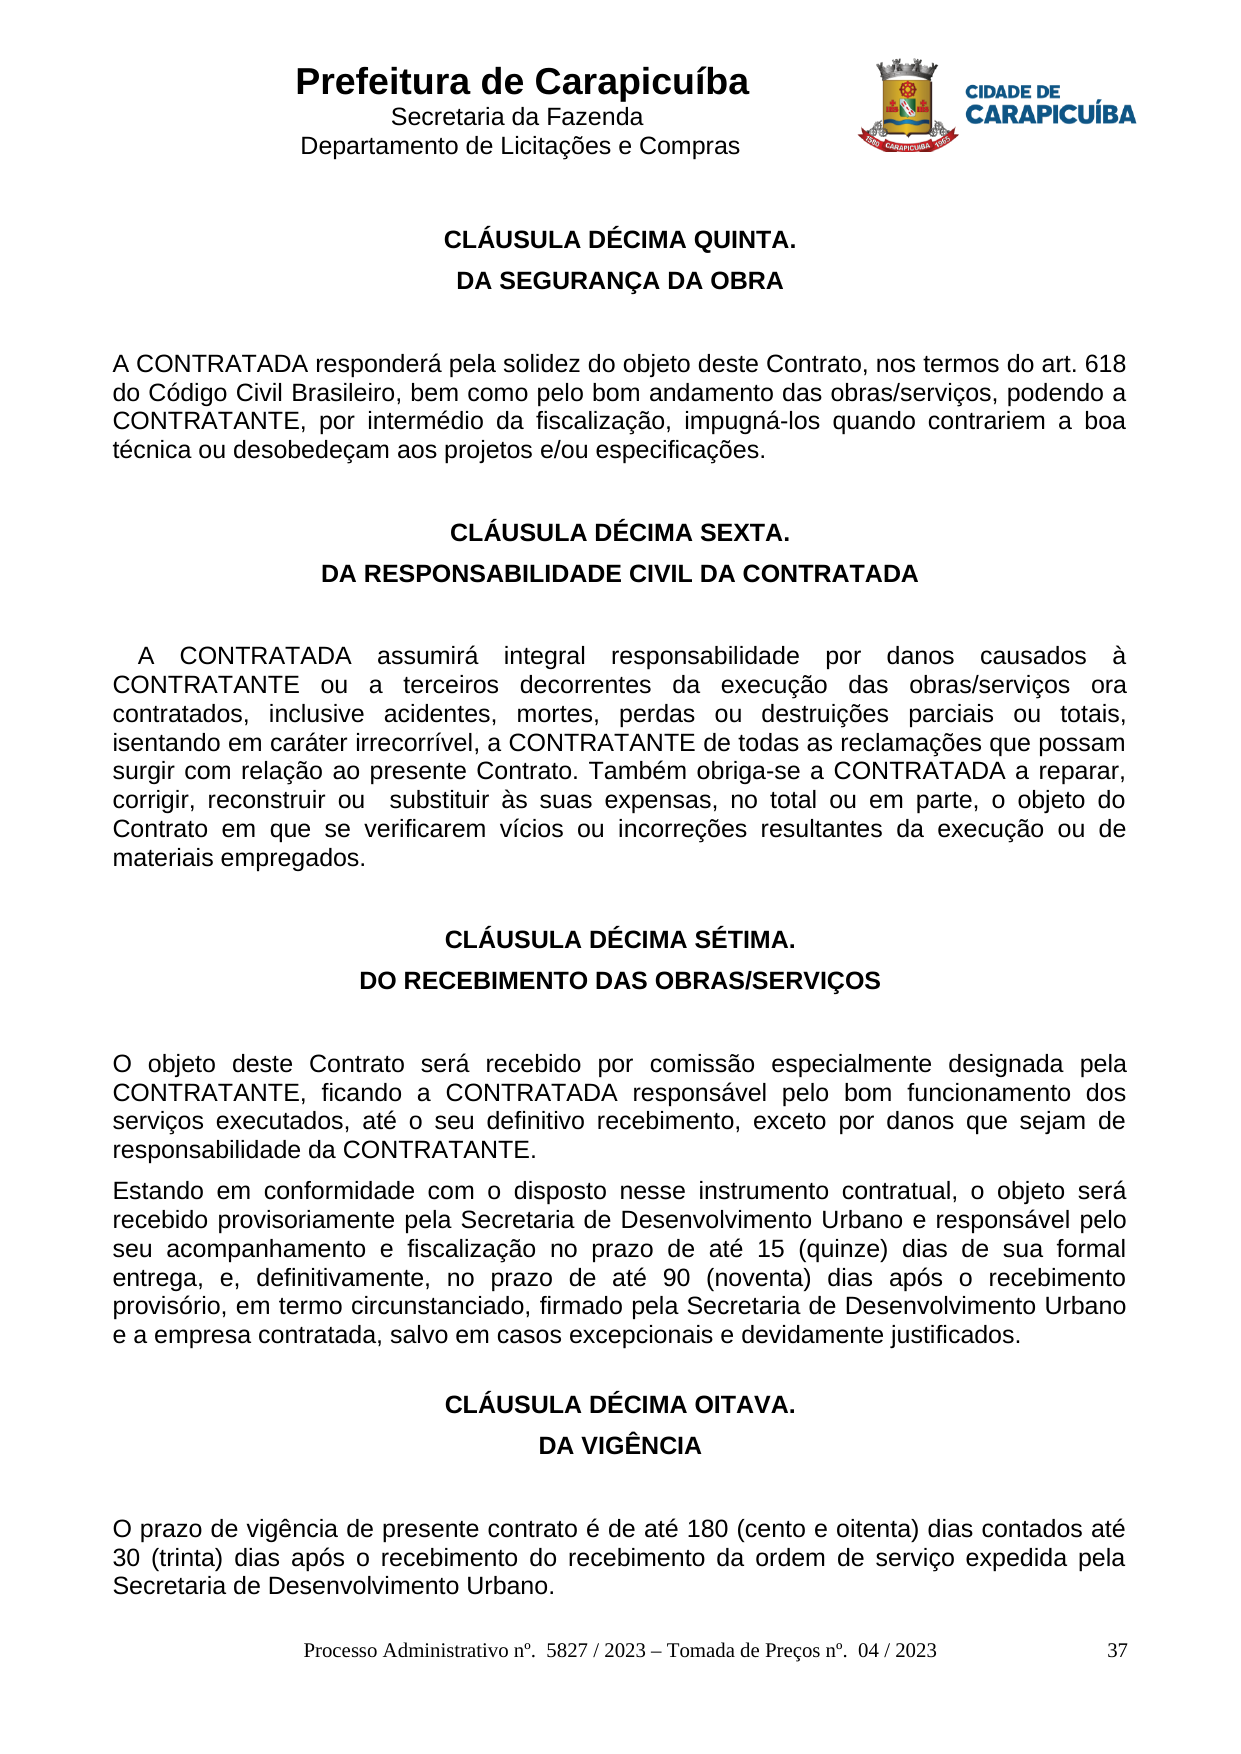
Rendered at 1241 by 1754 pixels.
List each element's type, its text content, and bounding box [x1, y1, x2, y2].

text DO RECEBIMENTO DAS OBRAS/SERVIÇOS [112, 966, 1128, 995]
text O prazo de vigência de presente contrato é de até 180 (cento e oitenta) dias contados até 30 (trinta) dias após o recebimento do recebimento da ordem de serviço expedida pela Secretaria de Desenvolvimento Urbano. [112, 1514, 1128, 1600]
text Estando em conformidade com o disposto nesse instrumento contratual, o objeto será recebido provisoriamente pela Secretaria de Desenvolvimento Urbano e responsável pelo seu acompanhamento e fiscalização no prazo de até 15 (quinze) dias de sua formal entrega, e, definitivamente, no prazo de até 90 (noventa) dias após o recebimento provisório, em termo circunstanciado, firmado pela Secretaria de Desenvolvimento Urbano e a empresa contratada, salvo em casos excepcionais e devidamente justificados. [112, 1176, 1128, 1349]
text A CONTRATADA assumirá integral responsabilidade por danos causados à CONTRATANTE ou a terceiros decorrentes da execução das obras/serviços ora contratados, inclusive acidentes, mortes, perdas ou destruições parciais ou totais, isentando em caráter irrecorrível, a CONTRATANTE de todas as reclamações que possam surgir com relação ao presente Contrato. Também obriga-se a CONTRATADA a reparar, corrigir, reconstruir ou substituir às suas expensas, no total ou em parte, o objeto do Contrato em que se verificarem vícios ou incorreções resultantes da execução ou de materiais empregados. [112, 641, 1128, 871]
text DA VIGÊNCIA [112, 1431, 1128, 1460]
text A CONTRATADA responderá pela solidez do objeto deste Contrato, nos termos do art. 618 do Código Civil Brasileiro, bem como pelo bom andamento das obras/serviços, podendo a CONTRATANTE, por intermédio da fiscalização, impugná-los quando contrariem a boa técnica ou desobedeçam aos projetos e/ou especificações. [112, 349, 1128, 464]
picture [857, 57, 1139, 152]
text DA SEGURANÇA DA OBRA [112, 266, 1128, 295]
text O objeto deste Contrato será recebido por comissão especialmente designada pela CONTRATANTE, ficando a CONTRATADA responsável pelo bom funcionamento dos serviços executados, até o seu definitivo recebimento, exceto por danos que sejam de responsabilidade da CONTRATANTE. [112, 1049, 1128, 1164]
text CLÁUSULA DÉCIMA SÉTIMA. [112, 925, 1128, 954]
text CLÁUSULA DÉCIMA QUINTA. [112, 225, 1128, 254]
text CLÁUSULA DÉCIMA SEXTA. [112, 517, 1128, 546]
text CLÁUSULA DÉCIMA OITAVA. [112, 1390, 1128, 1419]
text DA RESPONSABILIDADE CIVIL DA CONTRATADA [112, 559, 1128, 587]
